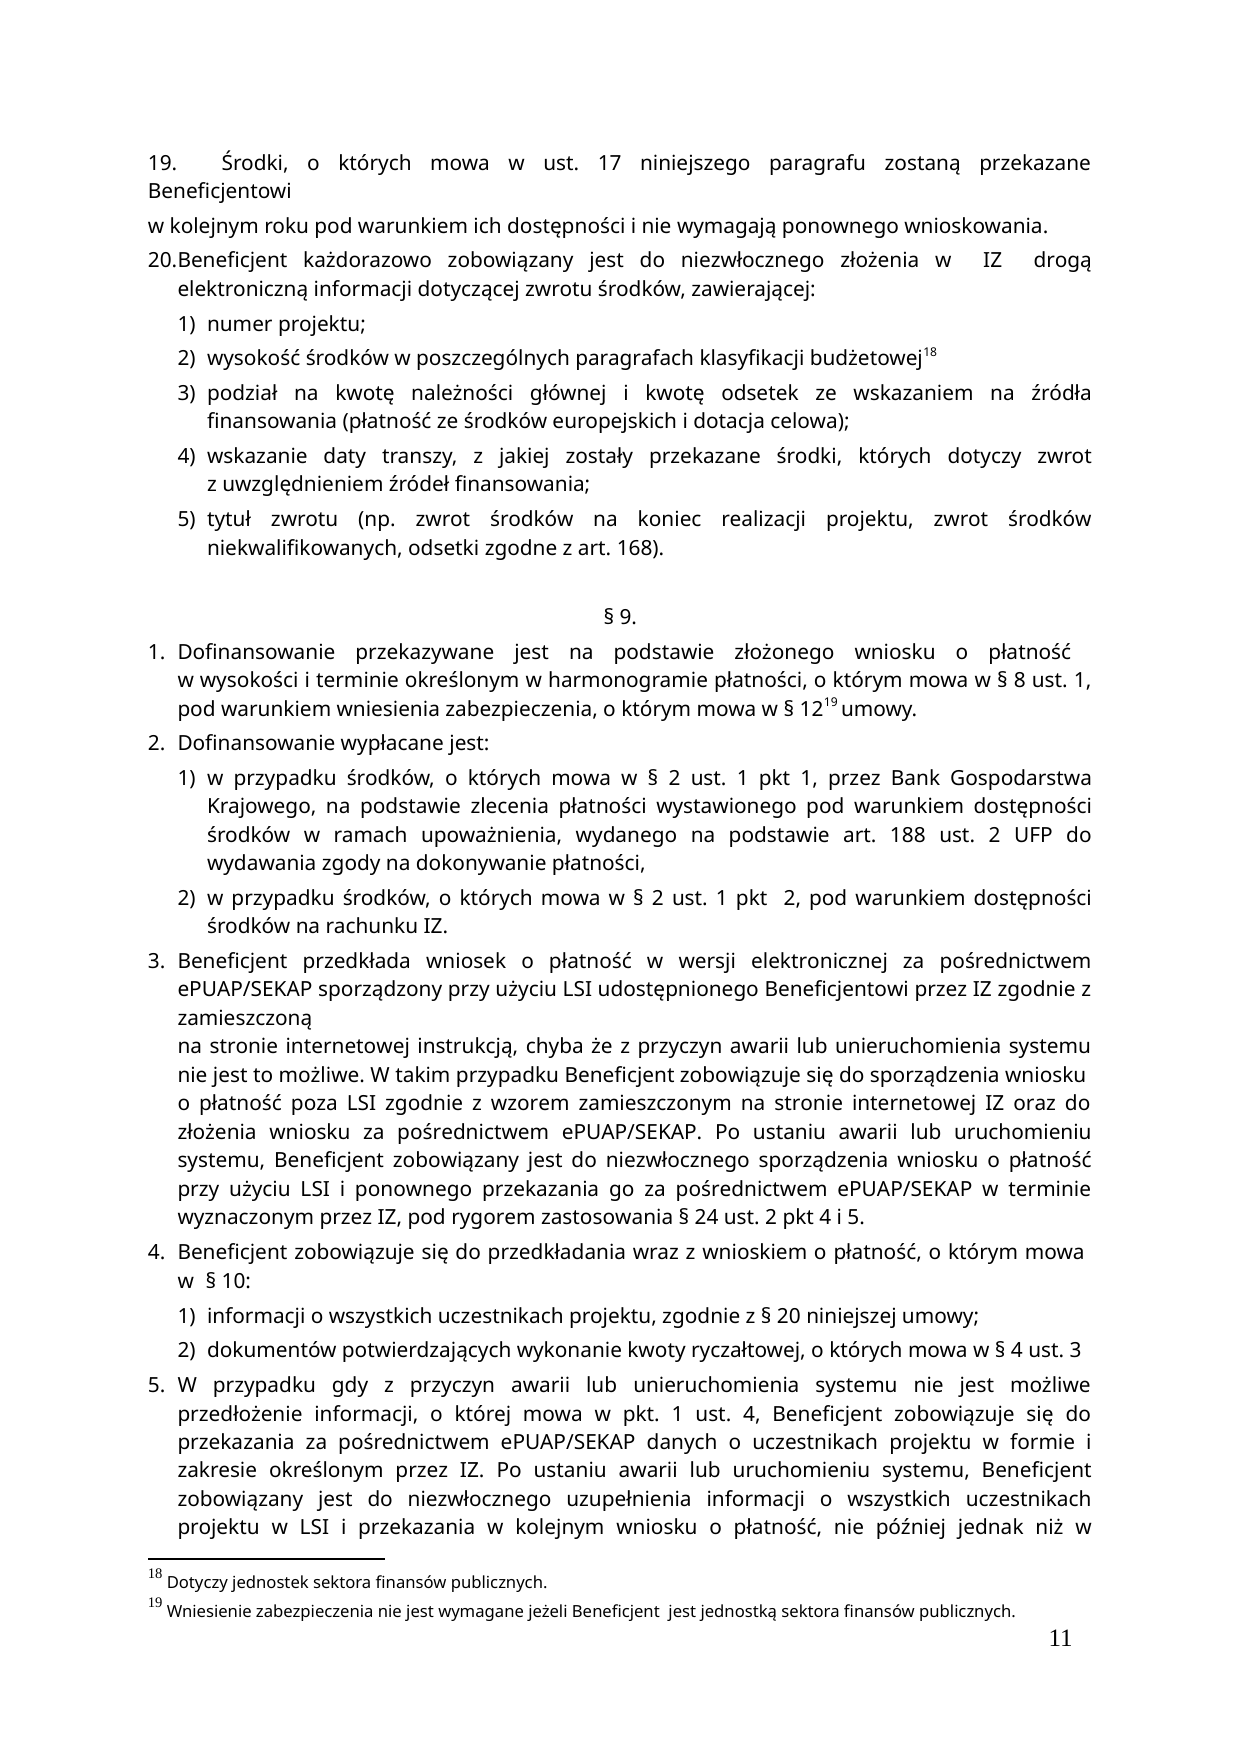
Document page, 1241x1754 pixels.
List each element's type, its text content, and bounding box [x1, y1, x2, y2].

list Beneficjent zobowiązuje się do przedkładania wraz z wnioskiem o płatność, o którym mowa w § 10: [148, 1237, 1092, 1295]
list podział na kwotę należności głównej i kwotę odsetek ze wskazaniem na źródła finansowania (płatność ze środków europejskich i dotacja celowa); [177, 378, 1092, 435]
list informacji o wszystkich uczestnikach projektu, zgodnie z § 20 niniejszej umowy; [177, 1301, 1092, 1329]
list w przypadku środków, o których mowa w § 2 ust. 1 pkt 1, przez Bank Gospodarstwa Krajowego, na podstawie zlecenia płatności wystawionego pod warunkiem dostępności środków w ramach upoważnienia, wydanego na podstawie art. 188 ust. 2 UFP do wydawania zgody na dokonywanie płatności, [177, 763, 1092, 877]
text w kolejnym roku pod warunkiem ich dostępności i nie wymagają ponownego wnioskowania. [148, 211, 1092, 239]
list w przypadku środków, o których mowa w § 2 ust. 1 pkt 2, pod warunkiem dostępności środków na rachunku IZ. [177, 883, 1092, 940]
list wskazanie daty transzy, z jakiej zostały przekazane środki, których dotyczy zwrot z uwzględnieniem źródeł finansowania; [177, 441, 1092, 498]
list Beneficjent każdorazowo zobowiązany jest do niezwłocznego złożenia w IZ drogą elektroniczną informacji dotyczącej zwrotu środków, zawierającej: [148, 246, 1092, 302]
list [148, 1370, 1092, 1541]
list wysokość środków w poszczególnych paragrafach klasyfikacji budżetowej [177, 343, 1092, 372]
list Beneficjent przedkłada wniosek o płatność w wersji elektronicznej za pośrednictwem ePUAP/SEKAP sporządzony przy użyciu LSI udostępnionego Beneficjentowi przez IZ zgodnie z zamieszczoną na stronie internetowej instrukcją, chyba że z przyczyn awarii lub unieruchomienia systemu nie jest to możliwe. W takim przypadku Beneficjent zobowiązuje się do sporządzenia wniosku o płatność poza LSI zgodnie z wzorem zamieszczonym na stronie internetowej IZ oraz do złożenia wniosku za pośrednictwem ePUAP/SEKAP. Po ustaniu awarii lub uruchomieniu systemu, Beneficjent zobowiązany jest do niezwłocznego sporządzenia wniosku o płatność przy użyciu LSI i ponownego przekazania go za pośrednictwem ePUAP/SEKAP w terminie wyznaczonym przez IZ, pod rygorem zastosowania § 24 ust. 2 pkt 4 i 5. [148, 946, 1092, 1231]
list Środki, o których mowa w ust. 17 niniejszego paragrafu zostaną przekazane Beneficjentowi [148, 148, 1092, 204]
list tytuł zwrotu (np. zwrot środków na koniec realizacji projektu, zwrot środków niekwalifikowanych, odsetki zgodne z art. 168). [177, 504, 1092, 561]
list Dofinansowanie przekazywane jest na podstawie złożonego wniosku o płatność w wysokości i terminie określonym w harmonogramie płatności, o którym mowa w § 8 ust. 1, pod warunkiem wniesienia zabezpieczenia, o którym mowa w § 12 umowy. [148, 637, 1092, 722]
list numer projektu; [177, 309, 1092, 337]
list Dofinansowanie wypłacane jest: [148, 728, 1092, 757]
list dokumentów potwierdzających wykonanie kwoty ryczałtowej, o których mowa w § 4 ust. 3 [177, 1336, 1092, 1364]
text § 9. [148, 602, 1092, 631]
